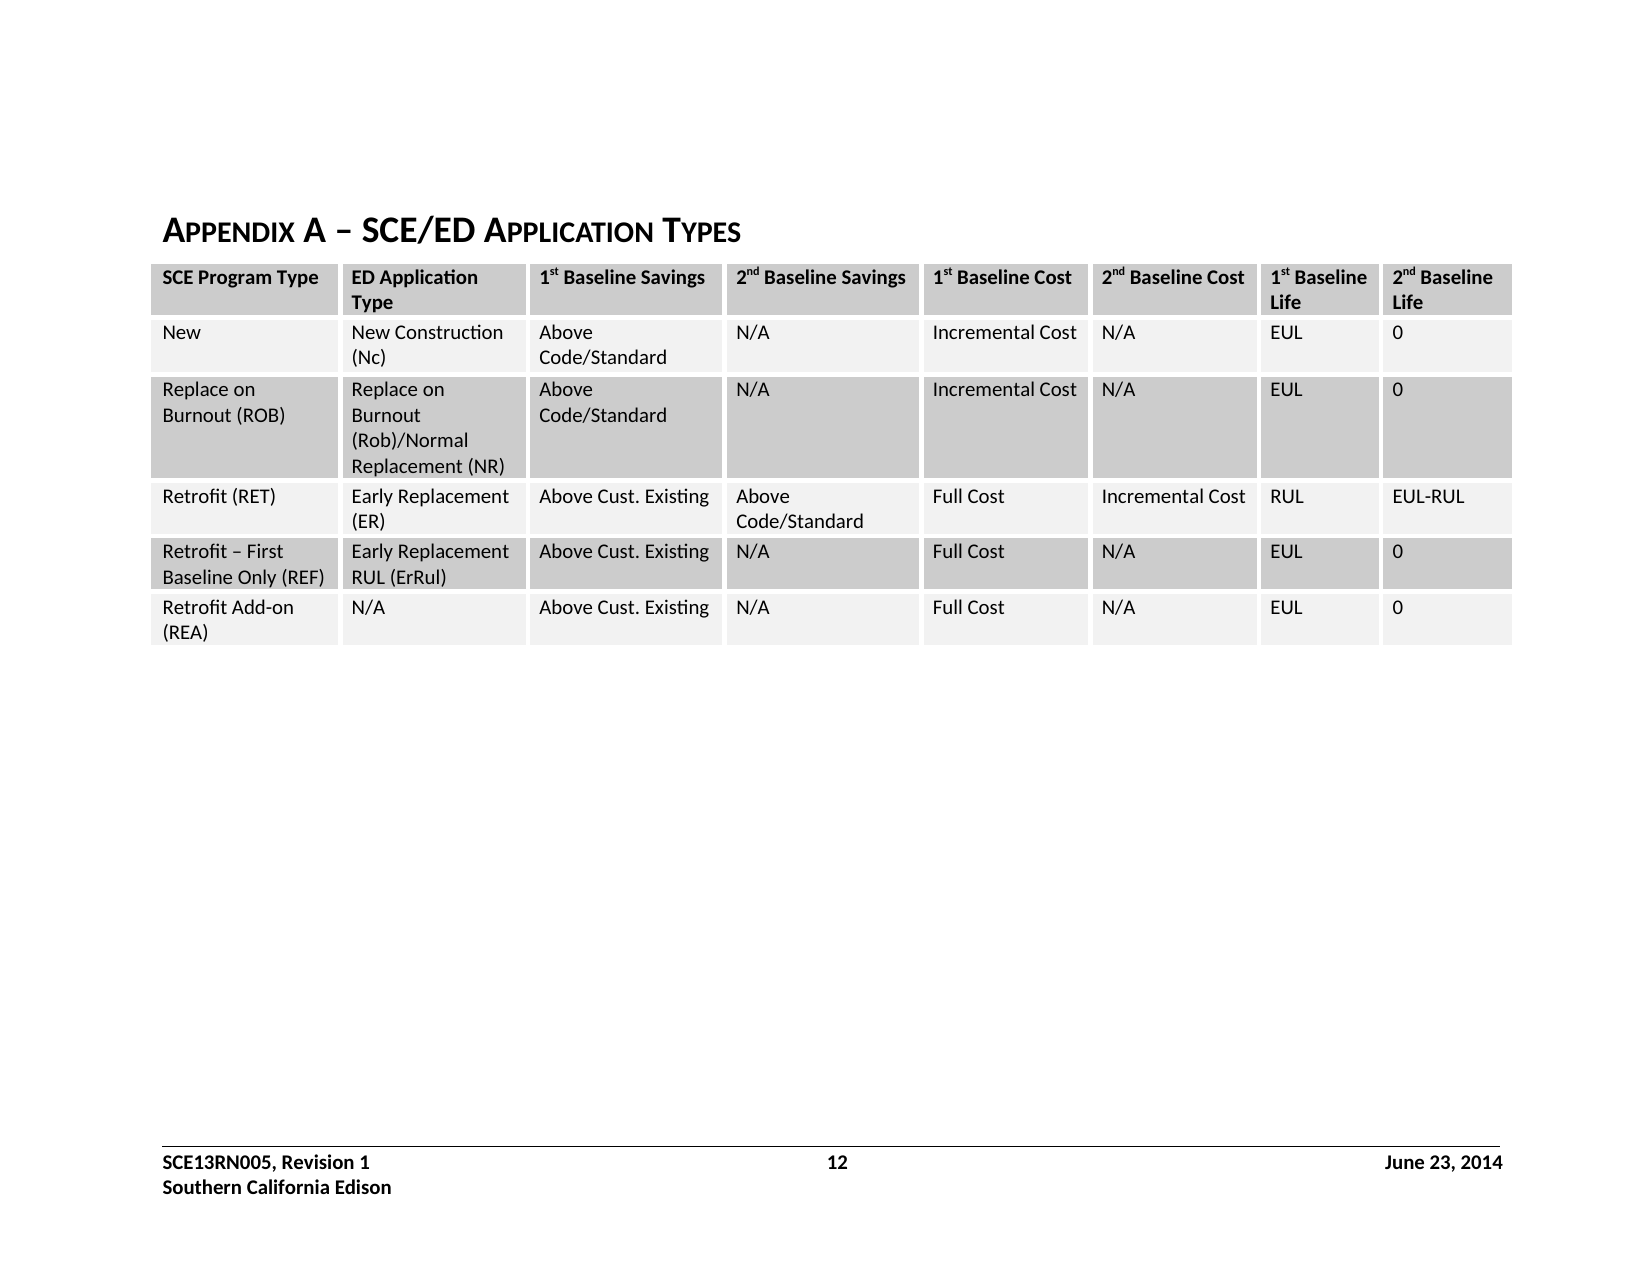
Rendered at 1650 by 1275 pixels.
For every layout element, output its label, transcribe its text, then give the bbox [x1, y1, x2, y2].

table_cell Retrofit Add-on (REA) [151, 594, 338, 645]
table_cell New [151, 320, 338, 372]
table_cell N/A [727, 538, 919, 589]
table_cell EUL [1261, 320, 1379, 372]
table_cell New Construction (Nc) [343, 320, 526, 372]
table_cell N/A [1093, 538, 1257, 589]
table_cell N/A [343, 594, 526, 645]
table_cell N/A [1093, 320, 1257, 372]
table_cell EUL [1261, 377, 1379, 478]
table_cell N/A [727, 377, 919, 478]
table_header 2nd Baseline Savings [727, 264, 919, 315]
table_cell N/A [727, 320, 919, 372]
table_cell EUL [1261, 538, 1379, 589]
table_cell Above Code/Standard [727, 483, 919, 534]
table_cell 0 [1383, 538, 1512, 589]
table_cell Full Cost [924, 538, 1088, 589]
table_cell 0 [1383, 377, 1512, 478]
table_cell Full Cost [924, 483, 1088, 534]
table_cell Retrofit – First Baseline Only (REF) [151, 538, 338, 589]
table_cell Retrofit (RET) [151, 483, 338, 534]
table_header 2nd Baseline Life [1383, 264, 1512, 315]
table_cell Incremental Cost [924, 377, 1088, 478]
table_cell Incremental Cost [1093, 483, 1257, 534]
table_header 2nd Baseline Cost [1093, 264, 1257, 315]
table_cell RUL [1261, 483, 1379, 534]
table_cell N/A [1093, 377, 1257, 478]
table_cell Replace on Burnout (Rob)/Normal Replacement (NR) [343, 377, 526, 478]
table_header 1st Baseline Cost [924, 264, 1088, 315]
table_cell N/A [1093, 594, 1257, 645]
table_cell Above Cust. Existing [530, 594, 722, 645]
table_cell Above Code/Standard [530, 377, 722, 478]
table_cell N/A [727, 594, 919, 645]
table_cell EUL [1261, 594, 1379, 645]
table_cell Replace on Burnout (ROB) [151, 377, 338, 478]
table_cell Incremental Cost [924, 320, 1088, 372]
table_cell Above Code/Standard [530, 320, 722, 372]
table_cell 0 [1383, 594, 1512, 645]
table_cell EUL-RUL [1383, 483, 1512, 534]
table_header 1st Baseline Life [1261, 264, 1379, 315]
table_cell Above Cust. Existing [530, 483, 722, 534]
table_cell Early Replacement (ER) [343, 483, 526, 534]
table_header ED Application Type [343, 264, 526, 315]
table_cell Full Cost [924, 594, 1088, 645]
subtitle Appendix A – SCE/ED Application Types [162, 206, 1500, 251]
table_cell 0 [1383, 320, 1512, 372]
table_header 1st Baseline Savings [530, 264, 722, 315]
table_cell Early Replacement RUL (ErRul) [343, 538, 526, 589]
table_header SCE Program Type [151, 264, 338, 315]
table_cell Above Cust. Existing [530, 538, 722, 589]
